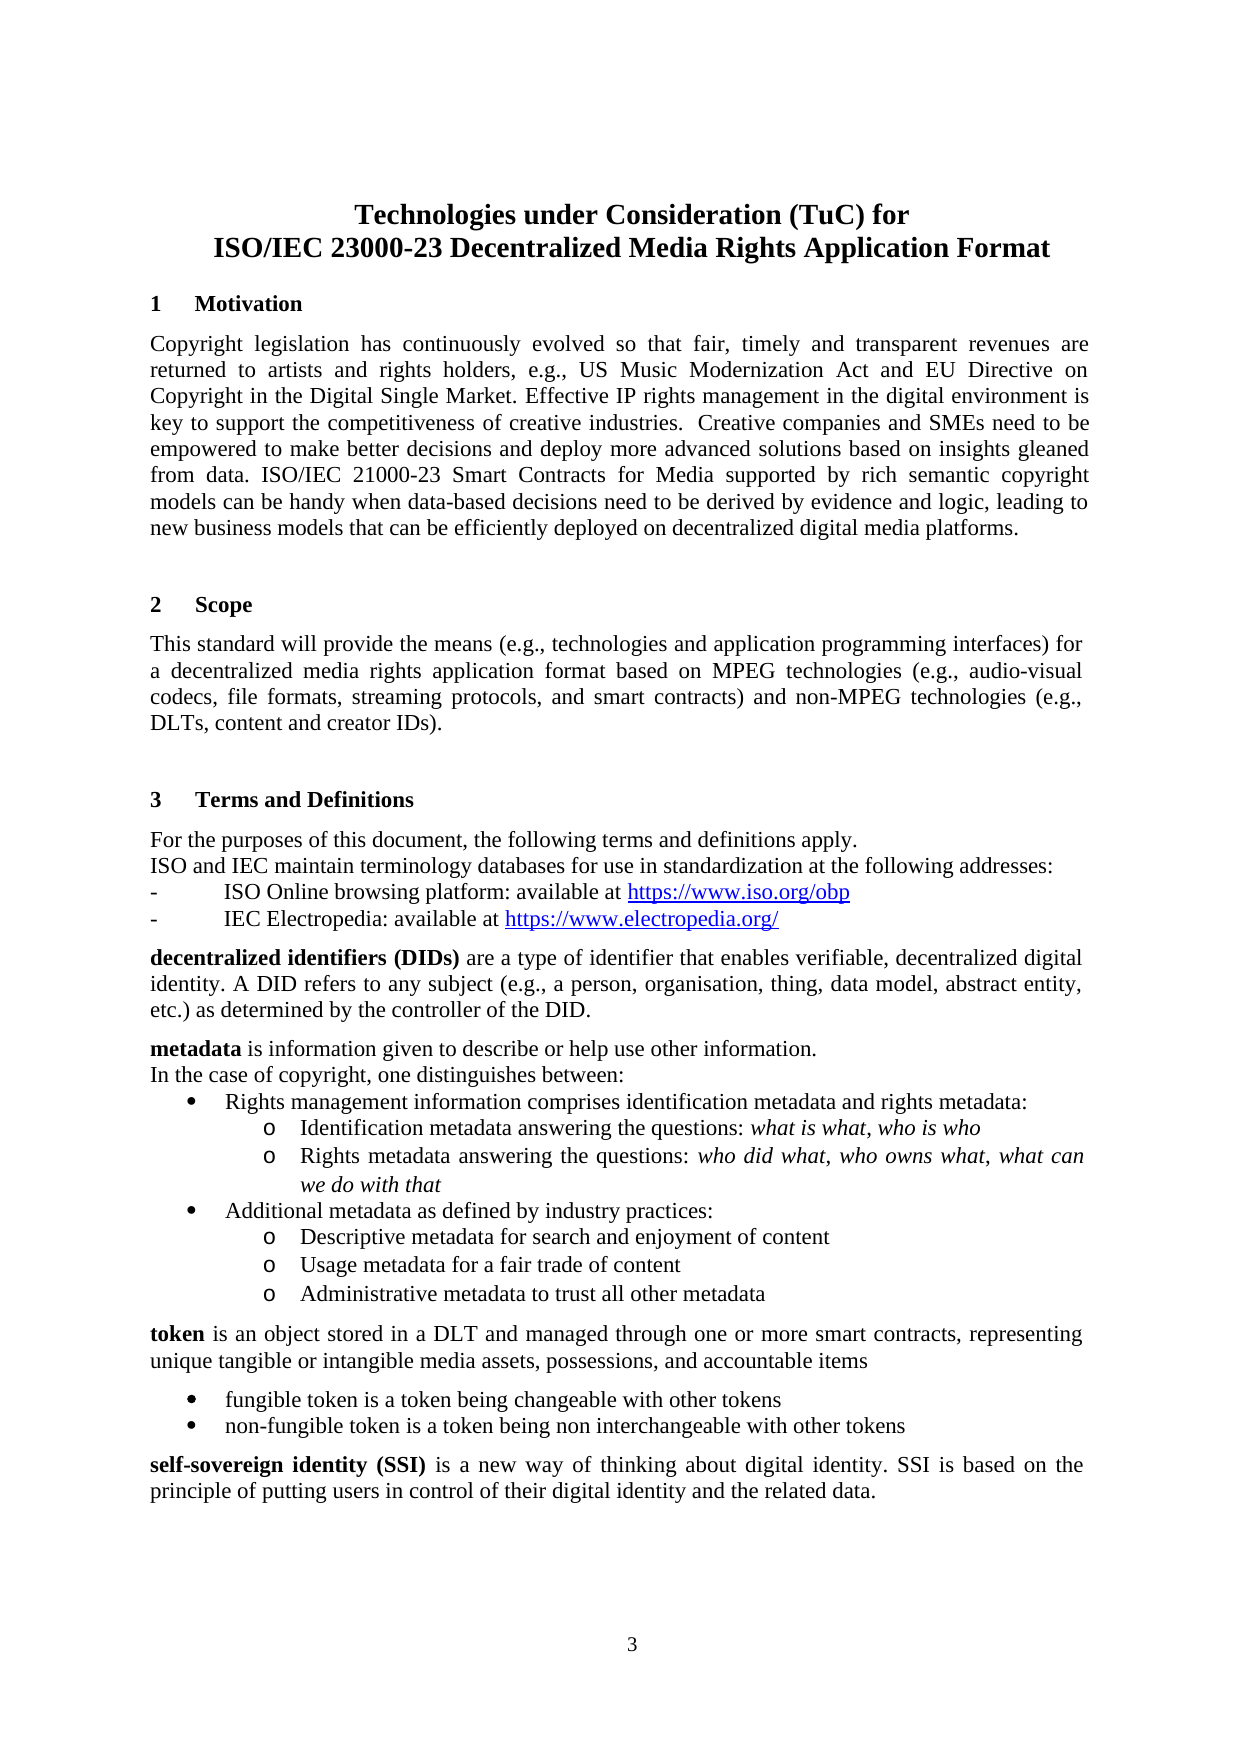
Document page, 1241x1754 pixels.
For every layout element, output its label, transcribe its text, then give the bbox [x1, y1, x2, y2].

list Rights metadata answering the questions: who did what, who owns what, what can we do with that [262, 1142, 1084, 1197]
list Rights management information comprises identification metadata and rights metadata: [187, 1088, 1084, 1114]
text Technologies under Consideration (TuC) for [150, 197, 1090, 231]
text For the purposes of this document, the following terms and definitions apply. [150, 826, 1084, 852]
list Usage metadata for a fair trade of content [262, 1252, 1084, 1280]
text This standard will provide the means (e.g., technologies and application programming interfaces) for a decentralized media rights application format based on MPEG technologies (e.g., audio-visual codecs, file formats, streaming protocols, and smart contracts) and non-MPEG technologies (e.g., DLTs, content and creator IDs). [150, 630, 1084, 736]
text decentralized identifiers (DIDs) are a type of identifier that enables verifiable, decentralized digital identity. A DID refers to any subject (e.g., a person, organisation, thing, data model, abstract entity, etc.) as determined by the controller of the DID. [150, 943, 1084, 1023]
list fungible token is a token being changeable with other tokens [187, 1386, 1084, 1412]
list Additional metadata as defined by industry practices: [187, 1197, 1084, 1223]
list non-fungible token is a token being non interchangeable with other tokens [187, 1412, 1084, 1438]
text Copyright legislation has continuously evolved so that fair, timely and transparent revenues are returned to artists and rights holders, e.g., US Music Modernization Act and EU Directive on Copyright in the Digital Single Market. Effective IP rights management in the digital environment is key to support the competitiveness of creative industries. Creative companies and SMEs need to be empowered to make better decisions and deploy more advanced solutions based on insights gleaned from data. ISO/IEC 21000-23 Smart Contracts for Media supported by rich semantic copyright models can be handy when data-based decisions need to be derived by evidence and logic, leading to new business models that can be efficiently deployed on decentralized digital media platforms. [150, 330, 1090, 541]
list Descriptive metadata for search and enjoyment of content [262, 1223, 1084, 1252]
subtitle Terms and Definitions [150, 784, 1090, 813]
text ISO/IEC 23000-23 Decentralized Media Rights Application Format [150, 231, 1090, 264]
text - IEC Electropedia: available at https://www.electropedia.org/ [150, 905, 1090, 931]
text - ISO Online browsing platform: available at https://www.iso.org/obp [150, 878, 1090, 905]
text token is an object stored in a DLT and managed through one or more smart contracts, representing unique tangible or intangible media assets, possessions, and accountable items [150, 1321, 1084, 1373]
list Identification metadata answering the questions: what is what, who is who [262, 1114, 1084, 1142]
list Administrative metadata to trust all other metadata [262, 1280, 1084, 1308]
text self-sovereign identity (SSI) is a new way of thinking about digital identity. SSI is based on the principle of putting users in control of their digital identity and the related data. [150, 1451, 1084, 1504]
text ISO and IEC maintain terminology databases for use in standardization at the following addresses: [150, 852, 1090, 878]
subtitle Motivation [150, 288, 1090, 317]
text In the case of copyright, one distinguishes between: [150, 1061, 1090, 1088]
text metadata is information given to describe or help use other information. [150, 1035, 1090, 1061]
subtitle Scope [150, 589, 1090, 618]
